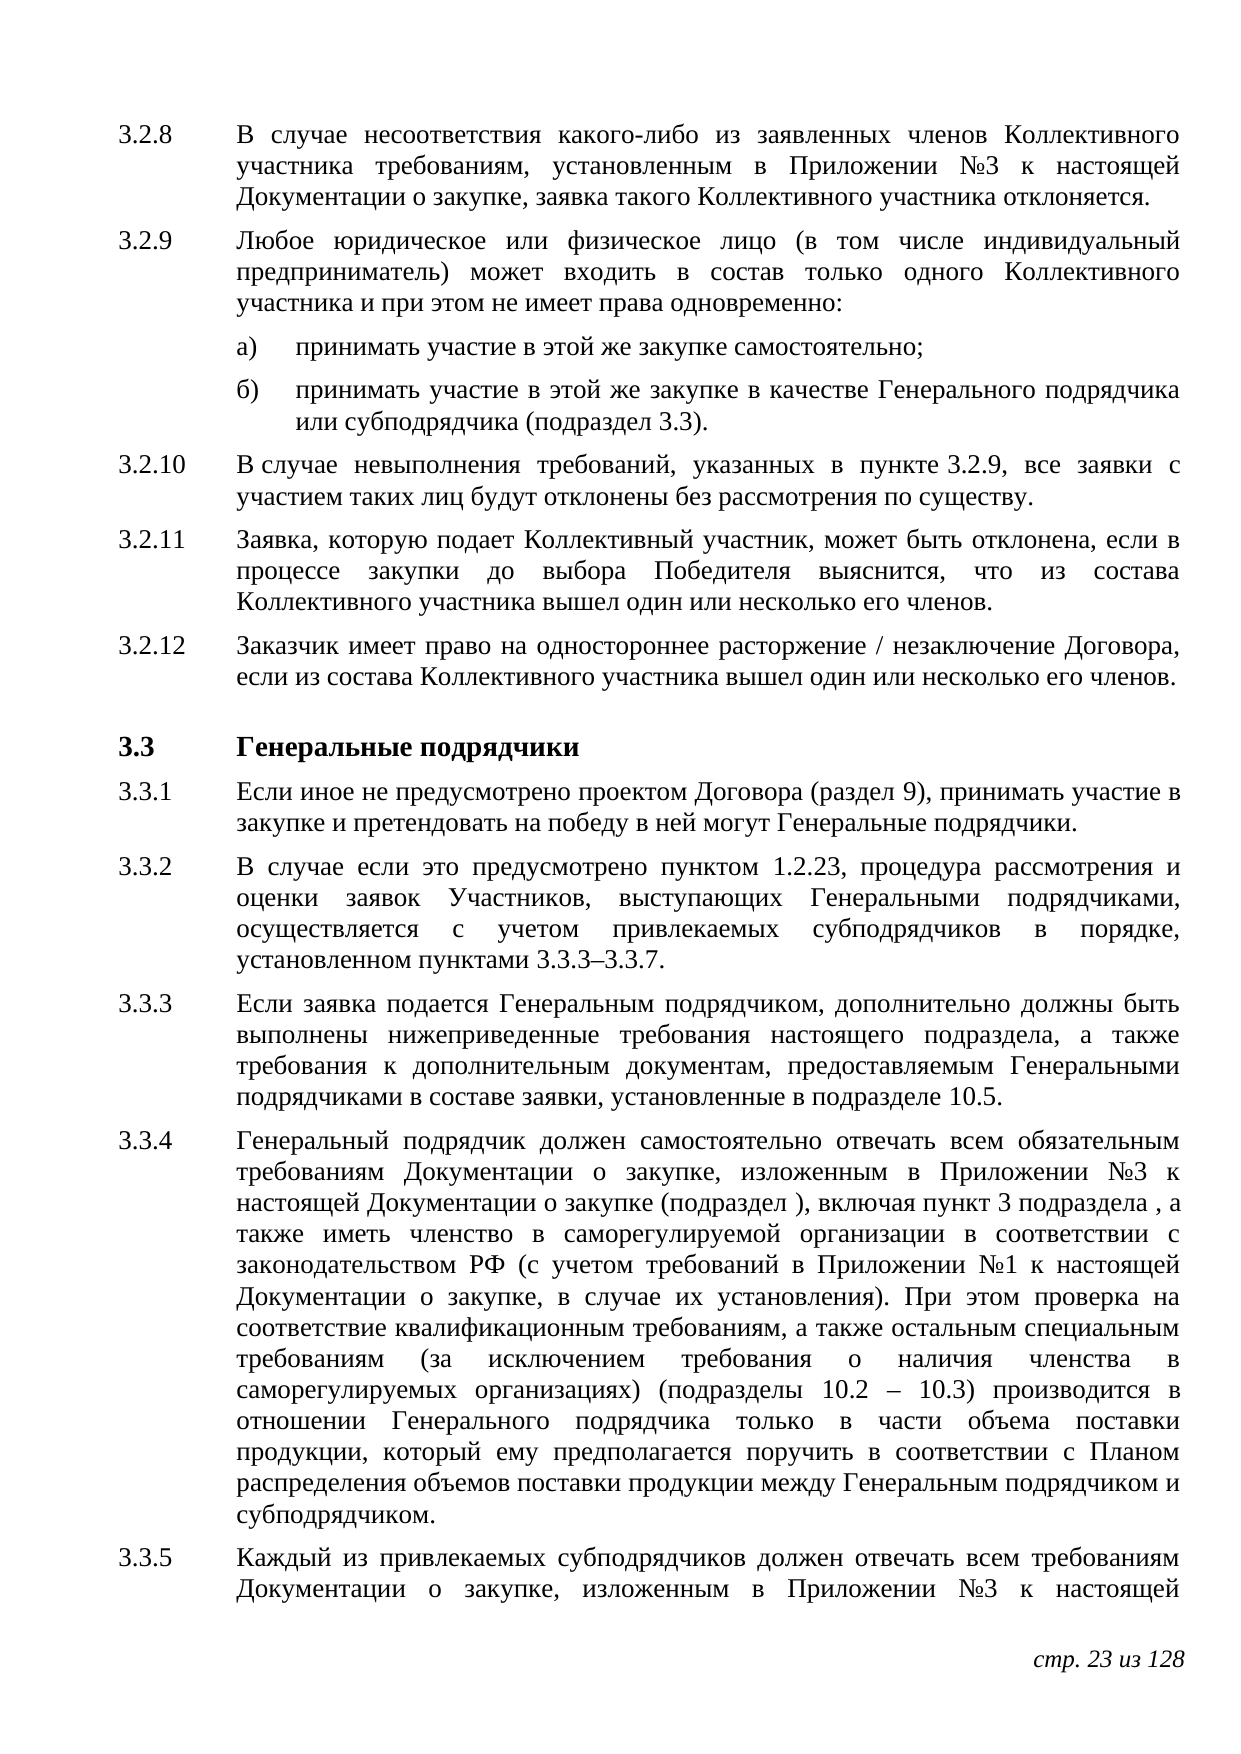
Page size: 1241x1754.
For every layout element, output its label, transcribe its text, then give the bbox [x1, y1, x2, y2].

text Генеральный подрядчик должен самостоятельно отвечать всем обязательным требованиям Документации о закупке, изложенным в Приложении №3 к настоящей Документации о закупке (подраздел 10.1), включая пункт 3 подраздела 10.1, а также иметь членство в саморегулируемой организации в соответствии с законодательством РФ (с учетом требований в Приложении №1 к настоящей Документации о закупке, в случае их установления). При этом проверка на соответствие квалификационным требованиям, а также остальным специальным требованиям (за исключением требования о наличия членства в саморегулируемых организациях) (подразделы 10.2 – 10.3) производится в отношении Генерального подрядчика только в части объема поставки продукции, который ему предполагается поручить в соответствии с Планом распределения объемов поставки продукции между Генеральным подрядчиком и субподрядчиком. [118, 1124, 1181, 1529]
text Если иное не предусмотрено проектом Договора (раздел 9), принимать участие в закупке и претендовать на победу в ней могут Генеральные подрядчики. [118, 775, 1181, 837]
subtitle Генеральные подрядчики [118, 729, 1181, 762]
text В случае невыполнения требований, указанных в пункте 3.2.9, все заявки с участием таких лиц будут отклонены без рассмотрения по существу. [118, 448, 1181, 511]
text В случае несоответствия какого-либо из заявленных членов Коллективного участника требованиям, установленным в Приложении №3 к настоящей Документации о закупке, заявка такого Коллективного участника отклоняется. [118, 118, 1181, 212]
text В случае если это предусмотрено пунктом 1.2.23, процедура рассмотрения и оценки заявок Участников, выступающих Генеральными подрядчиками, осуществляется с учетом привлекаемых субподрядчиков в порядке, установленном пунктами 3.3.3–3.3.7. [118, 850, 1181, 974]
text Если заявка подается Генеральным подрядчиком, дополнительно должны быть выполнены нижеприведенные требования настоящего подраздела, а также требования к дополнительным документам, предоставляемым Генеральными подрядчиками в составе заявки, установленные в подразделе 10.5. [118, 987, 1181, 1111]
text принимать участие в этой же закупке самостоятельно; [236, 330, 1181, 361]
text Заказчик имеет право на одностороннее расторжение / незаключение Договора, если из состава Коллективного участника вышел один или несколько его членов. [118, 629, 1181, 691]
text Любое юридическое или физическое лицо (в том числе индивидуальный предприниматель) может входить в состав только одного Коллективного участника и при этом не имеет права одновременно: [118, 224, 1181, 317]
text принимать участие в этой же закупке в качестве Генерального подрядчика или субподрядчика (подраздел 3.3). [236, 374, 1181, 436]
text Заявка, которую подает Коллективный участник, может быть отклонена, если в процессе закупки до выбора Победителя выяснится, что из состава Коллективного участника вышел один или несколько его членов. [118, 523, 1181, 617]
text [118, 1541, 1181, 1604]
